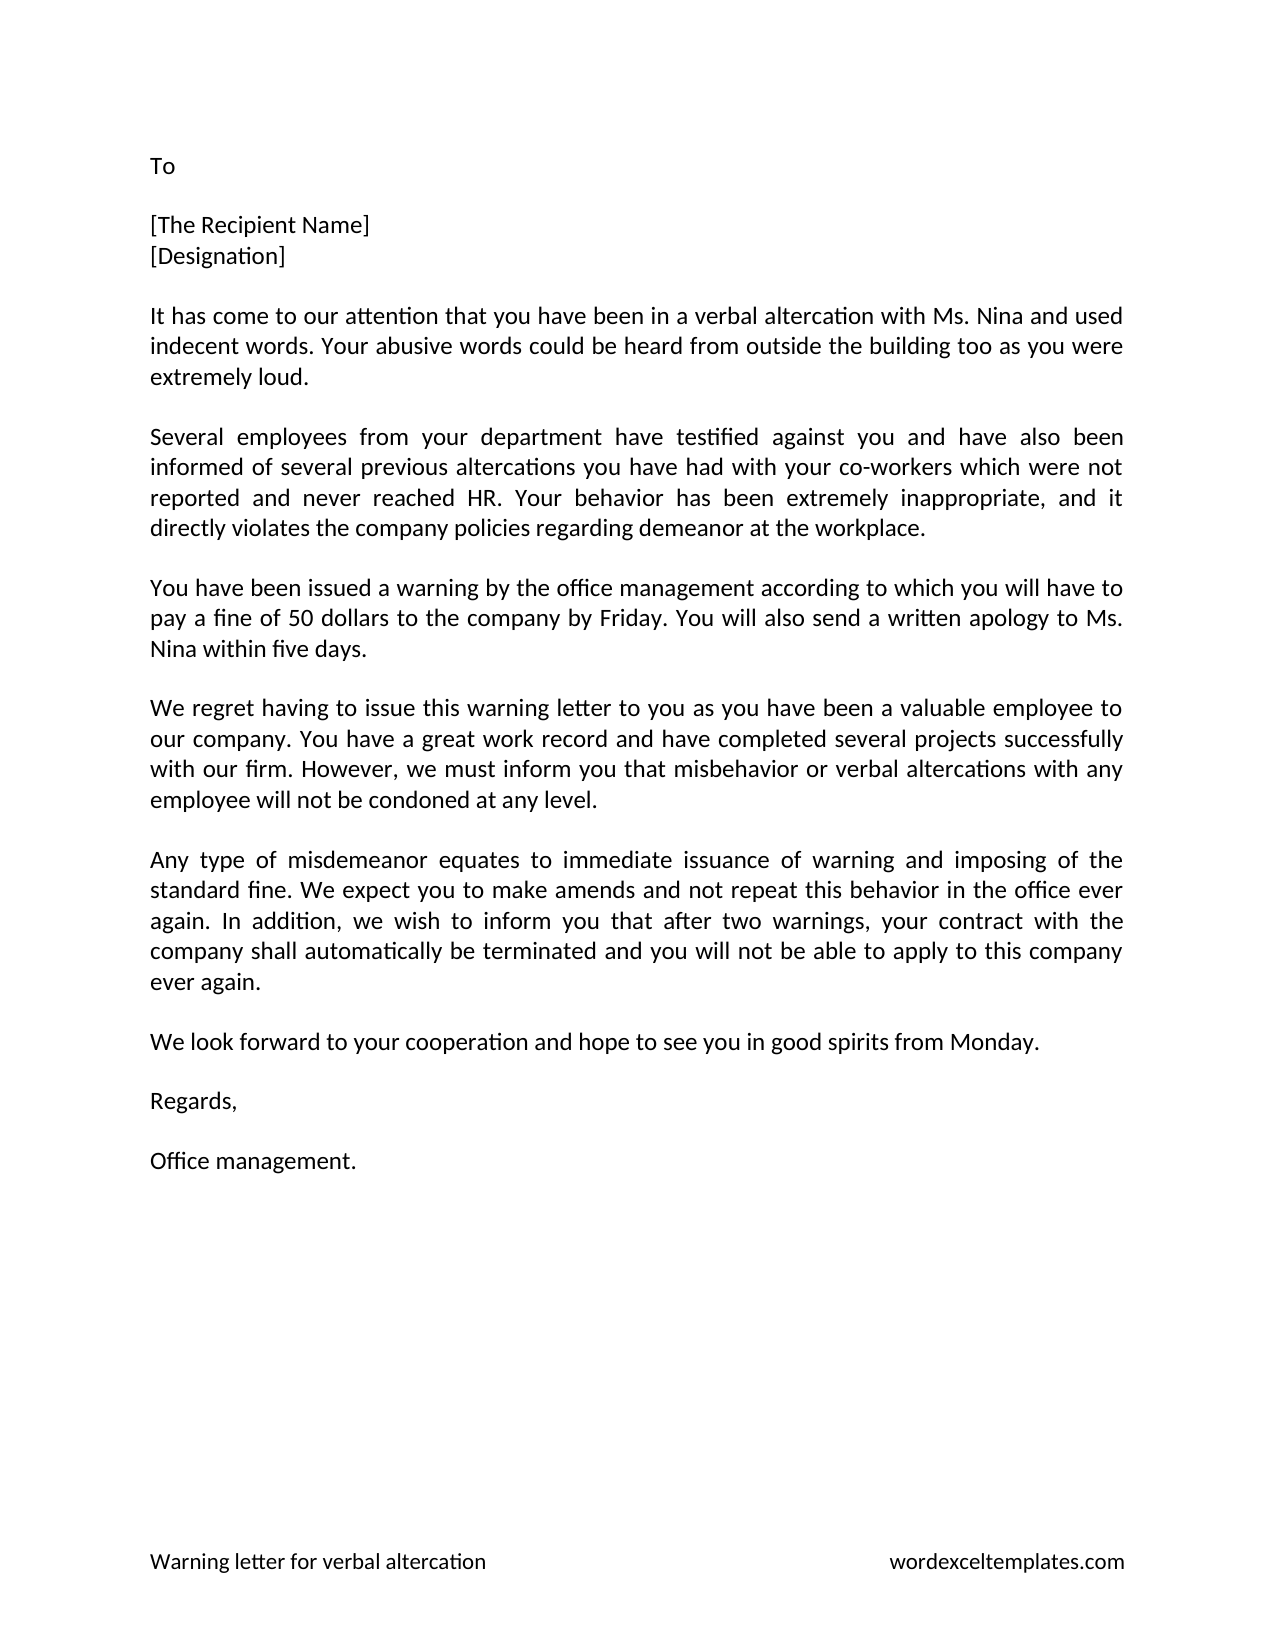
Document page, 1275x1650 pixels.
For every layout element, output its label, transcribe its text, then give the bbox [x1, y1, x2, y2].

text Several employees from your department have testified against you and have also been informed of several previous altercations you have had with your co-workers which were not reported and never reached HR. Your behavior has been extremely inappropriate, and it directly violates the company policies regarding demeanor at the workplace. [150, 421, 1125, 543]
text Any type of misdemeanor equates to immediate issuance of warning and imposing of the standard fine. We expect you to make amends and not repeat this behavior in the office ever again. In addition, we wish to inform you that after two warnings, your contract with the company shall automatically be terminated and you will not be able to apply to this company ever again. [150, 844, 1125, 996]
text To [150, 150, 1125, 181]
text We regret having to issue this warning letter to you as you have been a valuable employee to our company. You have a great work record and have completed several projects successfully with our firm. However, we must inform you that misbehavior or verbal altercations with any employee will not be condoned at any level. [150, 693, 1125, 815]
text Office management. [150, 1145, 1125, 1176]
text You have been issued a warning by the office management according to which you will have to pay a fine of 50 dollars to the company by Friday. You will also send a written apology to Ms. Nina within five days. [150, 572, 1125, 663]
text We look forward to your cooperation and hope to see you in good spirits from Monday. [150, 1026, 1125, 1056]
text [The Recipient Name] [Designation] [150, 210, 1125, 271]
text It has come to our attention that you have been in a verbal altercation with Ms. Nina and used indecent words. Your abusive words could be heard from outside the building too as you were extremely loud. [150, 300, 1125, 391]
text Regards, [150, 1085, 1125, 1116]
